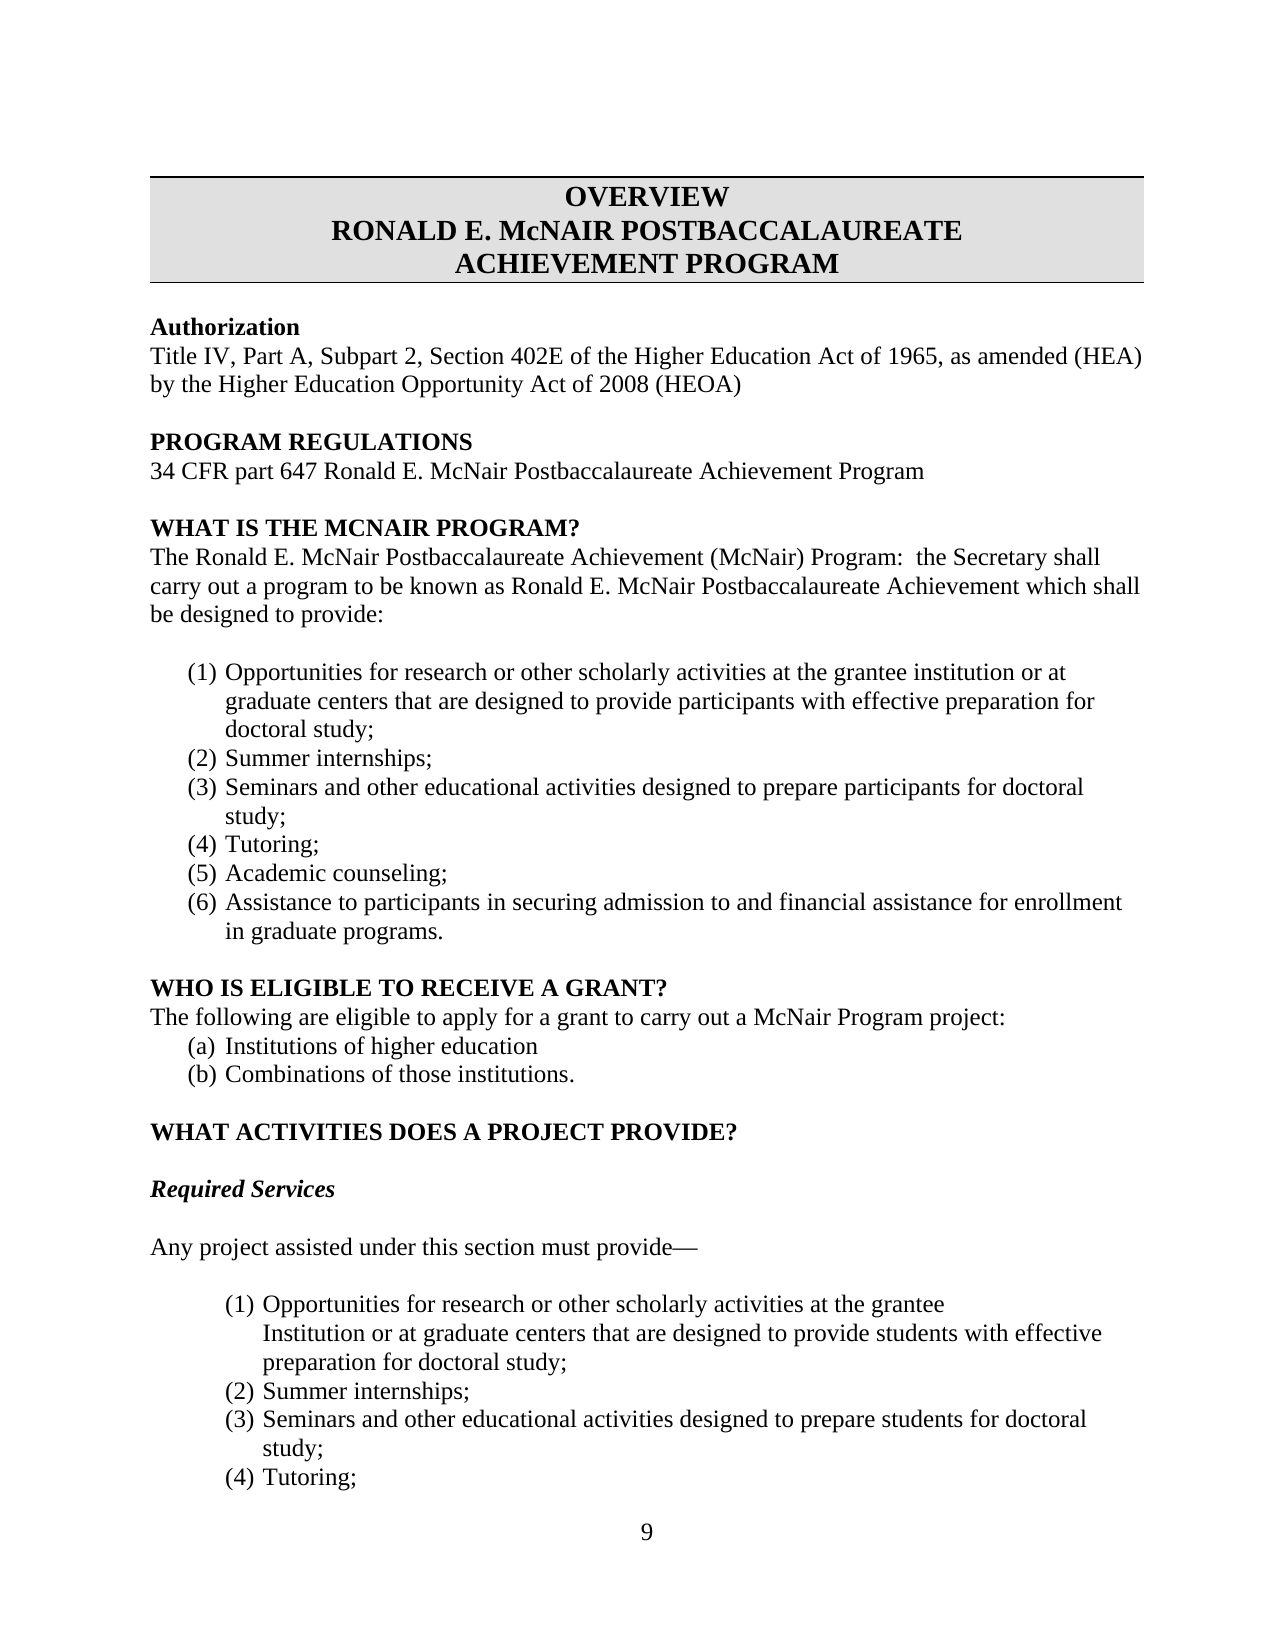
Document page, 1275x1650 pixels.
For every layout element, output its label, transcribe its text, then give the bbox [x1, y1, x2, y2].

text PROGRAM REGULATIONS [150, 427, 1144, 456]
list Tutoring; [187, 829, 1144, 858]
text Title IV, Part A, Subpart 2, Section 402E of the Higher Education Act of 1965, as amended (HEA) by the Higher Education Opportunity Act of 2008 (HEOA) [150, 341, 1144, 398]
text WHAT IS THE MCNAIR PROGRAM? [150, 513, 1144, 542]
subtitle ACHIEVEMENT PROGRAM [150, 243, 1144, 282]
list Opportunities for research or other scholarly activities at the grantee [225, 1289, 1144, 1318]
text The Ronald E. McNair Postbaccalaureate Achievement (McNair) Program: the Secretary shall carry out a program to be known as Ronald E. McNair Postbaccalaureate Achievement which shall be designed to provide: [150, 542, 1144, 628]
text Any project assisted under this section must provide— [150, 1232, 1144, 1261]
subtitle OVERVIEW [150, 178, 1144, 213]
list Summer internships; [225, 1376, 1144, 1404]
subtitle RONALD E. McNAIR POSTBACCALAUREATE [150, 213, 1144, 243]
list Academic counseling; [187, 858, 1144, 887]
list Seminars and other educational activities designed to prepare students for doctoral study; [225, 1404, 1144, 1462]
list Seminars and other educational activities designed to prepare participants for doctoral study; [187, 772, 1144, 829]
text 34 CFR part 647 Ronald E. McNair Postbaccalaureate Achievement Program [150, 456, 1144, 484]
text Authorization [150, 312, 1144, 341]
list Tutoring; [225, 1462, 1144, 1491]
list Opportunities for research or other scholarly activities at the grantee institution or at graduate centers that are designed to provide participants with effective preparation for doctoral study; [187, 657, 1144, 743]
list Summer internships; [187, 743, 1144, 772]
list Institutions of higher education [187, 1031, 1144, 1059]
text Institution or at graduate centers that are designed to provide students with effective preparation for doctoral study; [262, 1318, 1144, 1376]
text WHO IS ELIGIBLE TO RECEIVE A GRANT? [150, 973, 1144, 1002]
text WHAT ACTIVITIES DOES A PROJECT PROVIDE? [150, 1117, 1144, 1146]
list Combinations of those institutions. [187, 1059, 1144, 1088]
list Assistance to participants in securing admission to and financial assistance for enrollment in graduate programs. [187, 887, 1144, 944]
text The following are eligible to apply for a grant to carry out a McNair Program project: [150, 1002, 1144, 1031]
text Required Services [150, 1174, 1144, 1203]
